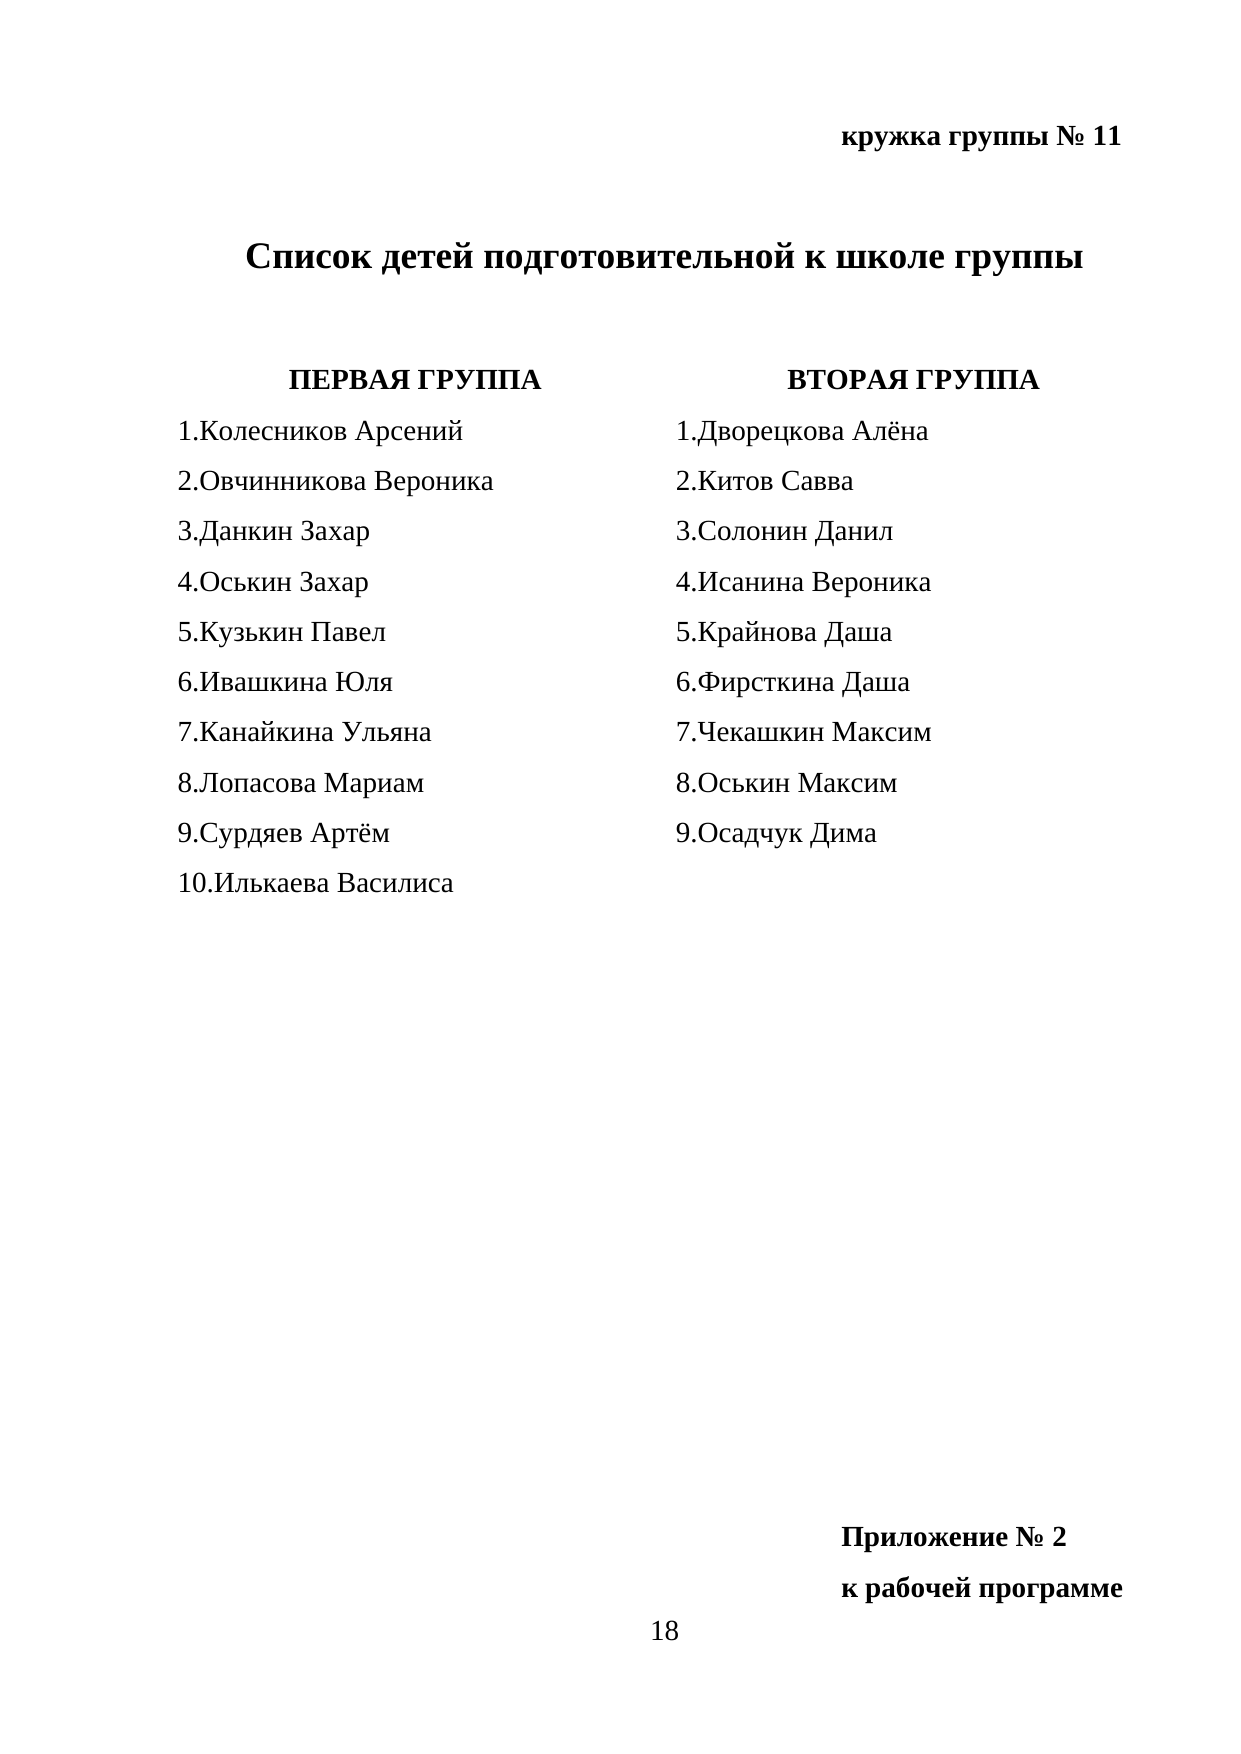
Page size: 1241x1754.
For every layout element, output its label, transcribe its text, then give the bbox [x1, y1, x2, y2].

text Приложение № 2 [841, 1519, 1152, 1553]
table_header ПЕРВАЯ ГРУППА [166, 363, 664, 413]
text к рабочей программе [841, 1570, 1152, 1603]
text кружка группы № 11 [841, 118, 1152, 152]
text Список детей подготовительной к школе группы [177, 233, 1152, 276]
table_cell 1.Дворецкова Алёна 2.Китов Савва 3.Солонин Данил 4.Исанина Вероника 5.Крайнова Даша 6.Фирсткина Даша 7.Чекашкин Максим 8.Оськин Максим 9.Осадчук Дима [664, 413, 1163, 916]
table_header ВТОРАЯ ГРУППА [664, 363, 1163, 413]
table_cell 1.Колесников Арсений 2.Овчинникова Вероника 3.Данкин Захар 4.Оськин Захар 5.Кузькин Павел 6.Ивашкина Юля 7.Канайкина Ульяна 8.Лопасова Мариам 9.Сурдяев Артём 10.Илькаева Василиса [166, 413, 664, 916]
